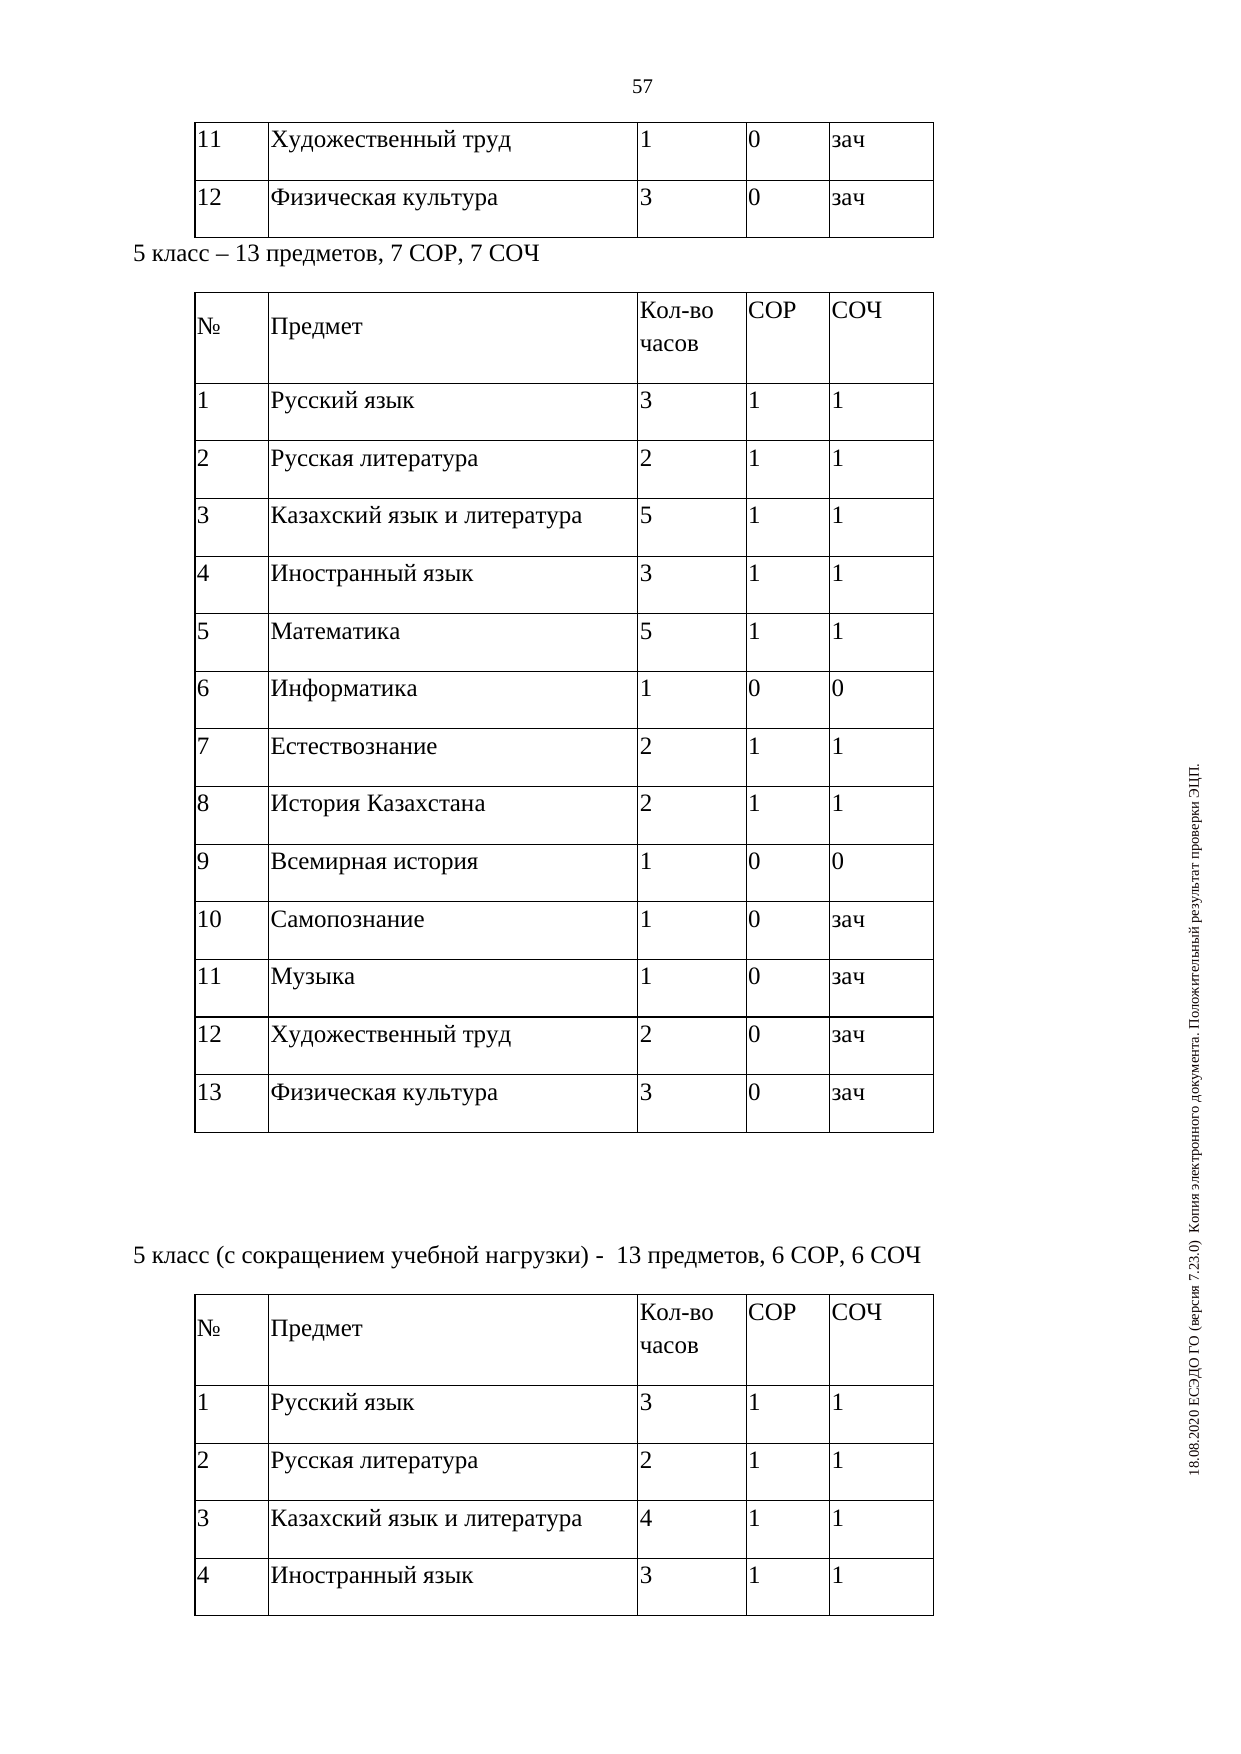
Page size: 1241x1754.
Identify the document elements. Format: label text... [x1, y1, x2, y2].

table_cell 0 [747, 902, 829, 959]
table_cell Физическая культура [269, 181, 637, 237]
table_cell 1 [830, 384, 933, 440]
table_cell 1 [747, 1386, 829, 1442]
table_cell 1 [747, 614, 829, 671]
table_cell Информатика [269, 672, 637, 728]
table_cell 7 [196, 729, 268, 786]
table_cell 4 [196, 557, 268, 613]
table_cell 1 [638, 902, 746, 959]
table_cell Иностранный язык [269, 557, 637, 613]
table_cell 1 [638, 672, 746, 728]
table_cell 1 [747, 1444, 829, 1500]
table_cell 3 [196, 499, 268, 556]
table_cell 1 [747, 441, 829, 498]
table_cell 2 [638, 787, 746, 843]
table_cell Всемирная история [269, 845, 637, 901]
table_cell Математика [269, 614, 637, 671]
table_cell Иностранный язык [269, 1559, 637, 1615]
table_cell Художественный труд [269, 1018, 637, 1074]
table_cell 3 [638, 1386, 746, 1442]
table_cell 3 [638, 557, 746, 613]
table_cell 1 [830, 1386, 933, 1442]
table_cell 1 [830, 729, 933, 786]
table_cell 1 [830, 787, 933, 843]
table_cell 2 [638, 729, 746, 786]
table_cell 11 [196, 960, 268, 1016]
table_cell 0 [747, 1075, 829, 1132]
table_cell 0 [747, 845, 829, 901]
table_cell 1 [830, 441, 933, 498]
table_cell 0 [747, 1018, 829, 1074]
table_cell 4 [638, 1501, 746, 1558]
table_cell 1 [830, 557, 933, 613]
text 5 класс (с сокращением учебной нагрузки) - 13 предметов, 6 СОР, 6 СОЧ [133, 1240, 1152, 1269]
table_cell 1 [830, 1501, 933, 1558]
table_cell 1 [747, 499, 829, 556]
table_cell 0 [830, 845, 933, 901]
table_cell Русский язык [269, 1386, 637, 1442]
table_cell 2 [196, 1444, 268, 1500]
table_cell 1 [830, 614, 933, 671]
table_cell Русская литература [269, 441, 637, 498]
table_header Предмет [269, 293, 637, 383]
table_cell зач [830, 960, 933, 1016]
table_header Предмет [269, 1295, 637, 1385]
table_cell 2 [638, 1444, 746, 1500]
text 5 класс – 13 предметов, 7 СОР, 7 СОЧ [133, 238, 1152, 267]
table_header СОЧ [830, 293, 933, 383]
table_cell 1 [638, 123, 746, 179]
table_cell 3 [638, 1559, 746, 1615]
table_cell 6 [196, 672, 268, 728]
table_cell Художественный труд [269, 123, 637, 179]
table_cell зач [830, 123, 933, 179]
table_cell 0 [747, 181, 829, 237]
table_cell 1 [747, 729, 829, 786]
table_cell 0 [830, 672, 933, 728]
table_header № [196, 293, 268, 383]
table_cell Естествознание [269, 729, 637, 786]
table_cell 1 [830, 1559, 933, 1615]
table_cell 12 [196, 1018, 268, 1074]
table_header № [196, 1295, 268, 1385]
table_cell зач [830, 181, 933, 237]
table_cell 1 [747, 1501, 829, 1558]
table_header СОР [747, 293, 829, 383]
table_cell Русский язык [269, 384, 637, 440]
table_cell 11 [196, 123, 268, 179]
table_cell 1 [830, 1444, 933, 1500]
table_cell 12 [196, 181, 268, 237]
table_cell История Казахстана [269, 787, 637, 843]
table_cell 1 [638, 960, 746, 1016]
table_cell 5 [638, 499, 746, 556]
table_cell 5 [638, 614, 746, 671]
table_cell 2 [638, 1018, 746, 1074]
table_cell 3 [638, 384, 746, 440]
table_cell 1 [747, 557, 829, 613]
table_cell Казахский язык и литература [269, 499, 637, 556]
table_cell 1 [638, 845, 746, 901]
table_cell 3 [638, 181, 746, 237]
table_cell 1 [830, 499, 933, 556]
table_cell 0 [747, 123, 829, 179]
table_cell 4 [196, 1559, 268, 1615]
table_cell 1 [747, 787, 829, 843]
table_cell 1 [196, 384, 268, 440]
table_header СОР [747, 1295, 829, 1385]
table_cell 9 [196, 845, 268, 901]
table_cell 1 [747, 1559, 829, 1615]
table_header СОЧ [830, 1295, 933, 1385]
table_cell Физическая культура [269, 1075, 637, 1132]
table_cell зач [830, 1075, 933, 1132]
table_cell зач [830, 902, 933, 959]
table_cell 1 [747, 384, 829, 440]
table_cell 13 [196, 1075, 268, 1132]
table_cell 0 [747, 672, 829, 728]
table_cell Музыка [269, 960, 637, 1016]
table_cell 2 [196, 441, 268, 498]
table_cell 5 [196, 614, 268, 671]
table_cell 2 [638, 441, 746, 498]
table_cell 8 [196, 787, 268, 843]
table_header Кол-во часов [638, 293, 746, 383]
table_cell Казахский язык и литература [269, 1501, 637, 1558]
table_cell Русская литература [269, 1444, 637, 1500]
table_cell зач [830, 1018, 933, 1074]
table_cell 3 [638, 1075, 746, 1132]
table_cell 10 [196, 902, 268, 959]
table_cell Самопознание [269, 902, 637, 959]
table_cell 0 [747, 960, 829, 1016]
table_cell 3 [196, 1501, 268, 1558]
table_header Кол-во часов [638, 1295, 746, 1385]
table_cell 1 [196, 1386, 268, 1442]
